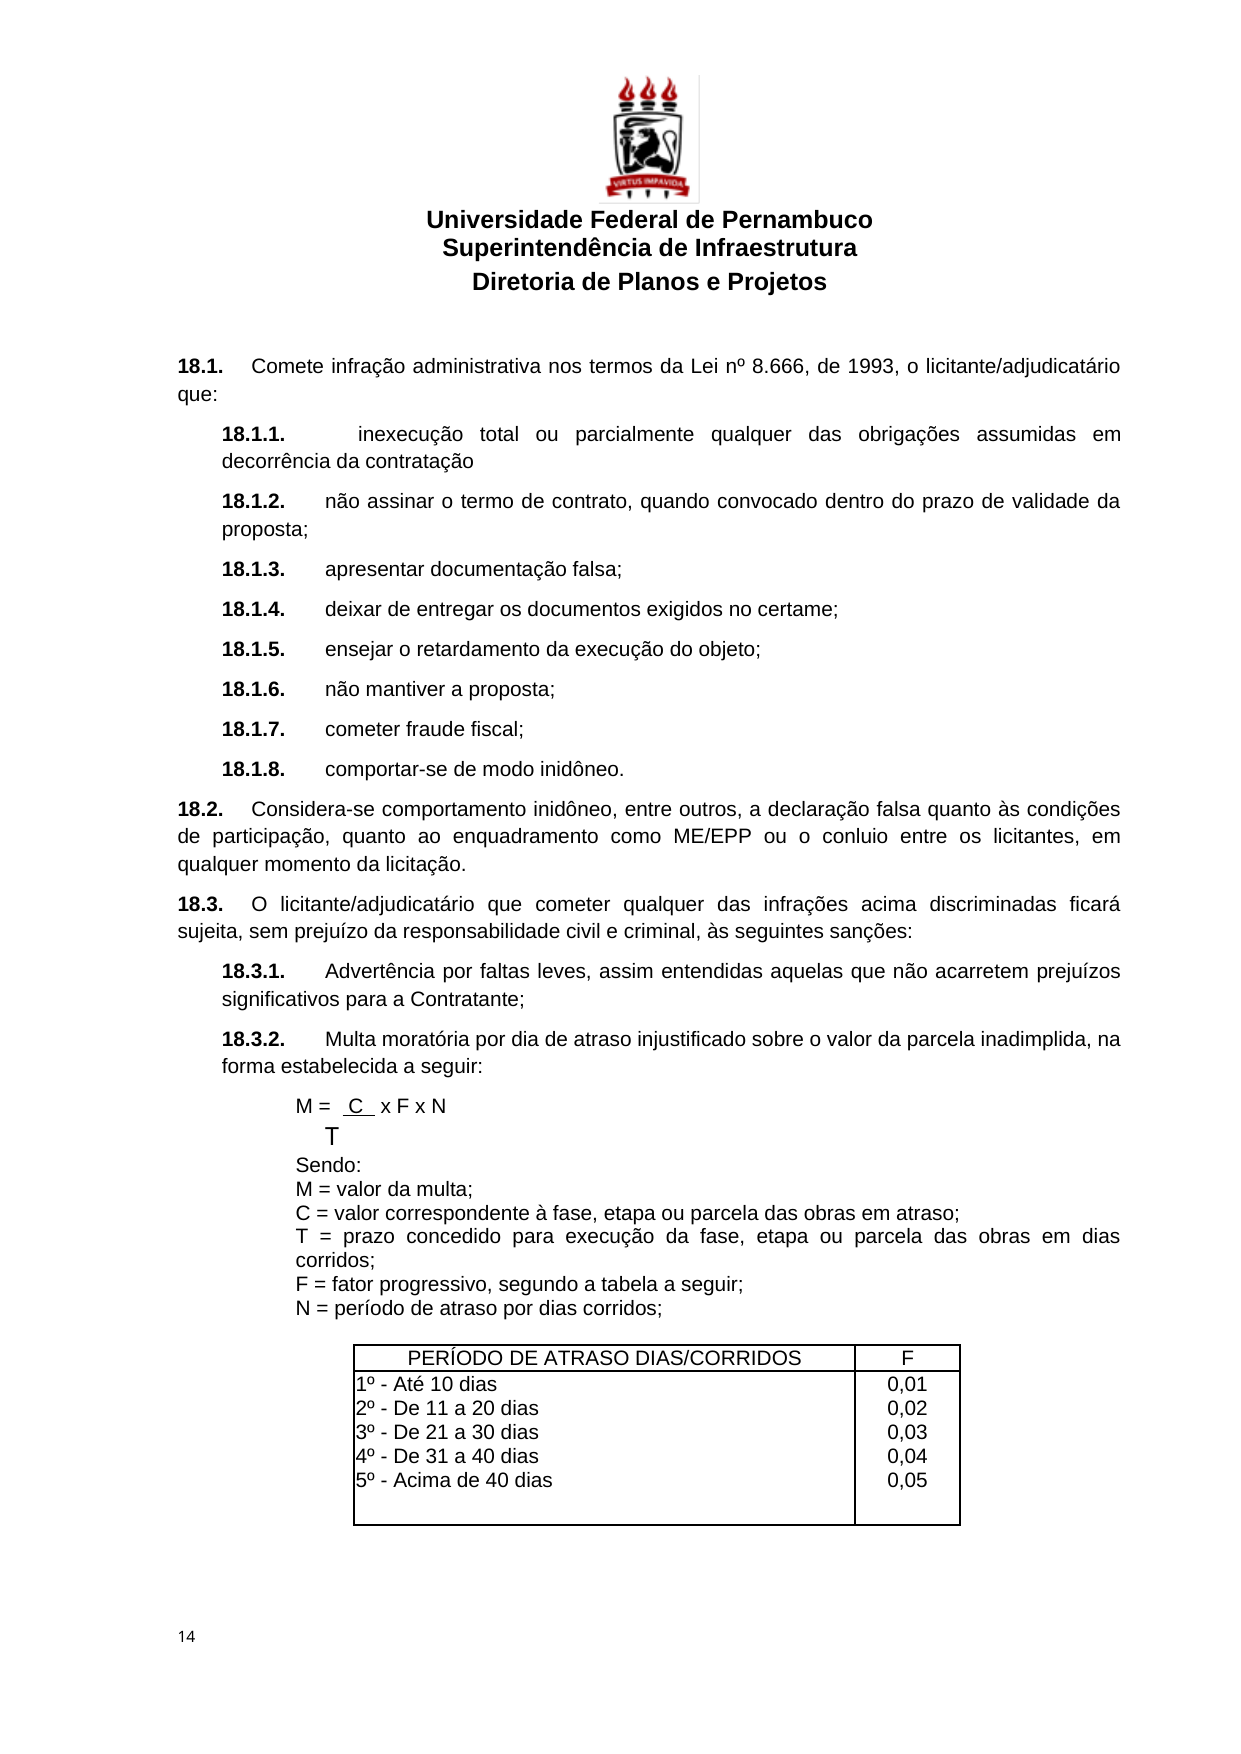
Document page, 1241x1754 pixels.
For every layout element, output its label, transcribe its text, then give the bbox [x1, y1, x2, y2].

text não assinar o termo de contrato, quando convocado dentro do prazo de validade da proposta; [222, 489, 1122, 541]
table_cell 0,01 0,02 0,03 0,04 0,05 [856, 1372, 959, 1524]
list T = prazo concedido para execução da fase, etapa ou parcela das obras em dias corridos; [295, 1224, 1122, 1272]
text Comete infração administrativa nos termos da Lei nº 8.666, de 1993, o licitante/adjudicatário que: [177, 354, 1122, 406]
list T [325, 1118, 1122, 1152]
list M = valor da multa; [295, 1176, 1122, 1200]
text deixar de entregar os documentos exigidos no certame; [222, 597, 1122, 621]
text Sendo: [295, 1152, 1122, 1176]
text Advertência por faltas leves, assim entendidas aquelas que não acarretem prejuízos significativos para a Contratante; [222, 959, 1122, 1011]
text O licitante/adjudicatário que cometer qualquer das infrações acima discriminadas ficará sujeita, sem prejuízo da responsabilidade civil e criminal, às seguintes sanções: [177, 892, 1122, 943]
list C = valor correspondente à fase, etapa ou parcela das obras em atraso; [295, 1200, 1122, 1224]
text não mantiver a proposta; [222, 677, 1122, 701]
text cometer fraude fiscal; [222, 717, 1122, 741]
list N = período de atraso por dias corridos; [295, 1296, 1122, 1320]
text ensejar o retardamento da execução do objeto; [222, 637, 1122, 661]
list F = fator progressivo, segundo a tabela a seguir; [295, 1272, 1122, 1296]
picture [598, 75, 701, 205]
table_header F [856, 1346, 959, 1370]
text apresentar documentação falsa; [222, 557, 1122, 581]
text Multa moratória por dia de atraso injustificado sobre o valor da parcela inadimplida, na forma estabelecida a seguir: [222, 1027, 1122, 1078]
text inexecução total ou parcialmente qualquer das obrigações assumidas em decorrência da contratação [222, 422, 1122, 473]
table_cell 1º - Até 10 dias 2º - De 11 a 20 dias 3º - De 21 a 30 dias 4º - De 31 a 40 dias 5º - Acima de 40 dias [355, 1372, 854, 1524]
text comportar-se de modo inidôneo. [222, 757, 1122, 781]
table_header PERÍODO DE ATRASO DIAS/CORRIDOS [355, 1346, 854, 1370]
list M = C x F x N [295, 1094, 1122, 1118]
text Considera-se comportamento inidôneo, entre outros, a declaração falsa quanto às condições de participação, quanto ao enquadramento como ME/EPP ou o conluio entre os licitantes, em qualquer momento da licitação. [177, 797, 1122, 876]
